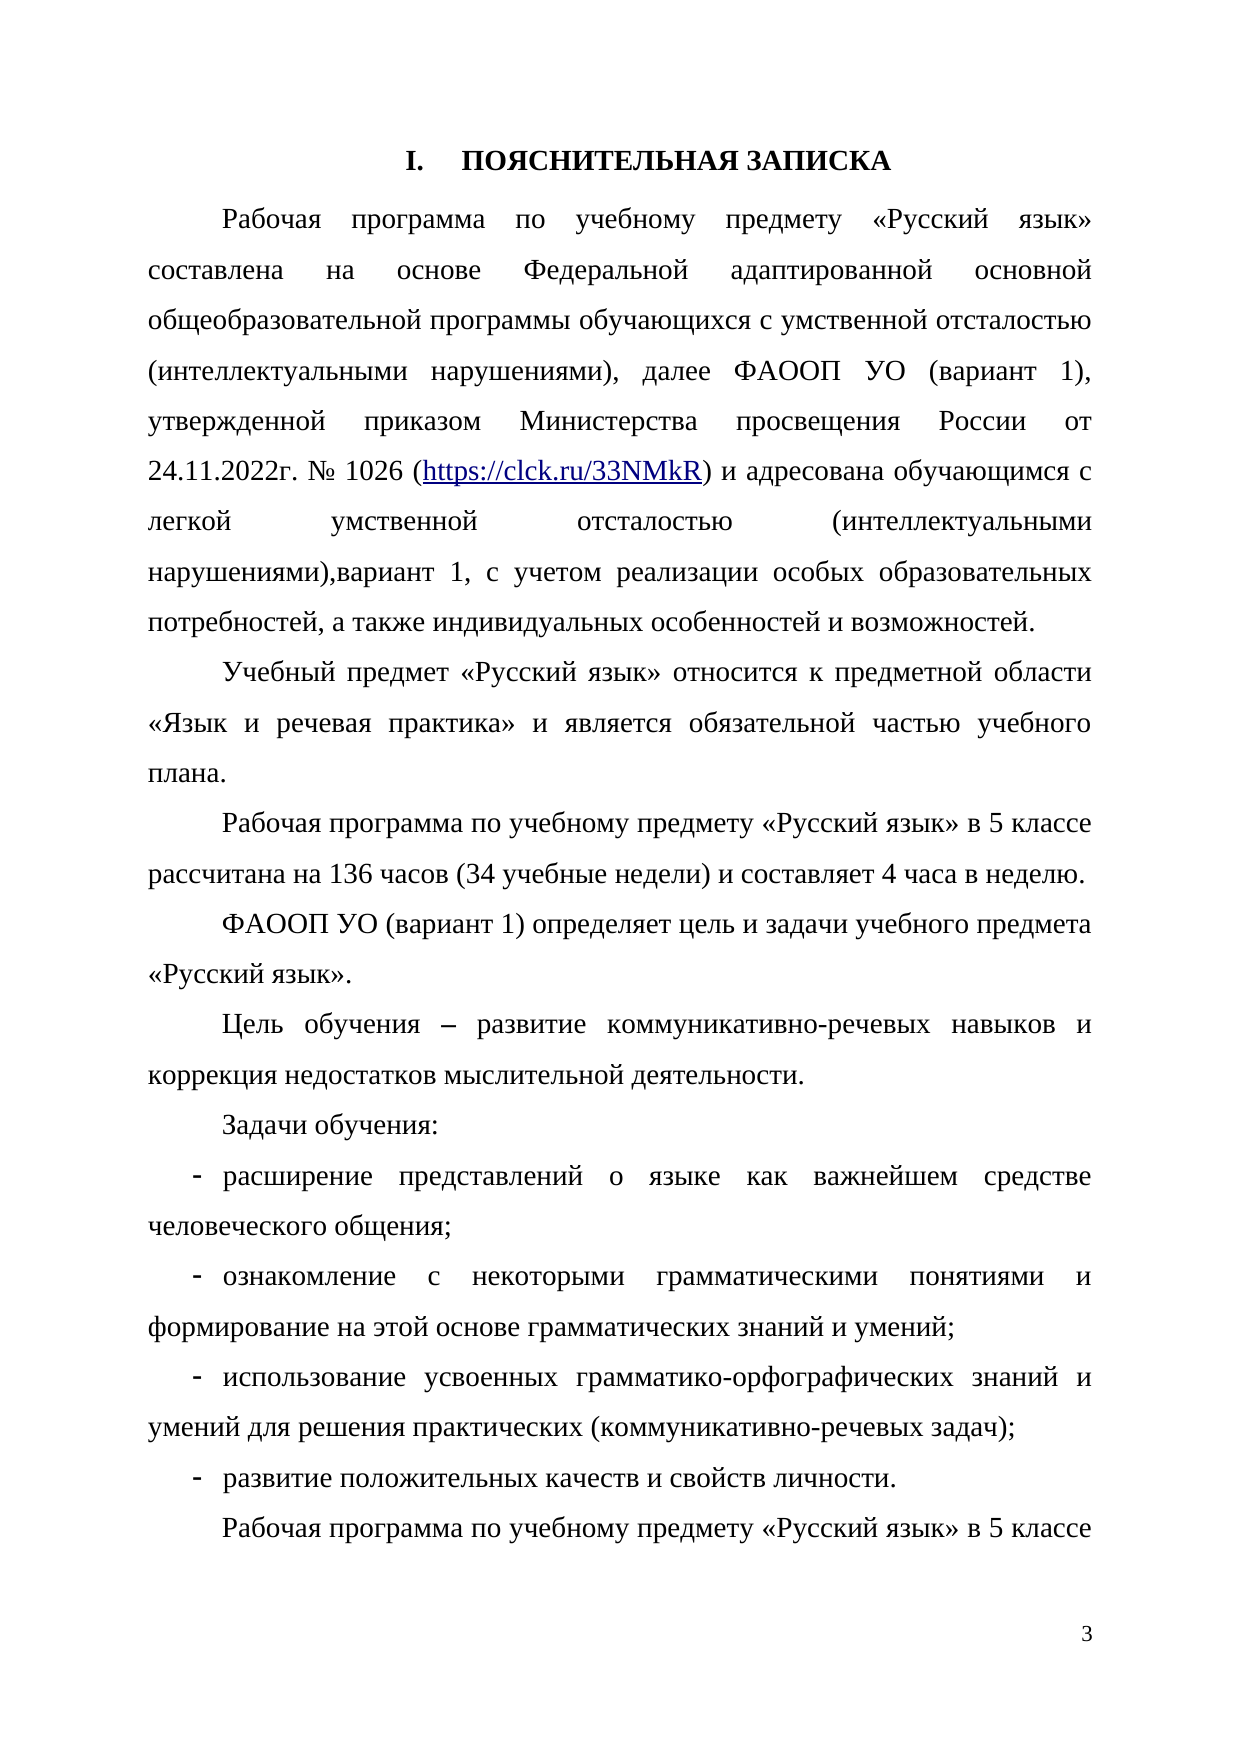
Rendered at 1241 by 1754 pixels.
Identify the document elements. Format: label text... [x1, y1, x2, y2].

text ФАООП УО (вариант 1) определяет цель и задачи учебного предмета «Русский язык». [148, 906, 1092, 990]
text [148, 1510, 1092, 1544]
text Рабочая программа по учебному предмету «Русский язык» в 5 классе рассчитана на 136 часов (34 учебные недели) и составляет 4 часа в неделю. [148, 805, 1092, 889]
text Рабочая программа по учебному предмету «Русский язык» составлена на основе Федеральной адаптированной основной общеобразовательной программы обучающихся с умственной отсталостью (интеллектуальными нарушениями), далее ФАООП УО (вариант 1), утвержденной приказом Министерства просвещения России от 24.11.2022г. № 1026 (https://clck.ru/33NMkR) и адресована обучающимся с легкой умственной отсталостью (интеллектуальными нарушениями),вариант 1, с учетом реализации особых образовательных потребностей, а также индивидуальных особенностей и возможностей. [148, 202, 1092, 638]
list расширение представлений о языке как важнейшем средстве человеческого общения; [148, 1158, 1092, 1242]
text Учебный предмет «Русский язык» относится к предметной области «Язык и речевая практика» и является обязательной частью учебного плана. [148, 654, 1092, 789]
subtitle ПОЯСНИТЕЛЬНАЯ ЗАПИСКА [223, 143, 1092, 177]
list ознакомление с некоторыми грамматическими понятиями и формирование на этой основе грамматических знаний и умений; [148, 1258, 1092, 1342]
list развитие положительных качеств и свойств личности. [148, 1460, 1092, 1493]
text Цель обучения – развитие коммуникативно-речевых навыков и коррекция недостатков мыслительной деятельности. [148, 1007, 1092, 1091]
text Задачи обучения: [148, 1107, 1092, 1141]
list использование усвоенных грамматико-орфографических знаний и умений для решения практических (коммуникативно-речевых задач); [148, 1359, 1092, 1443]
